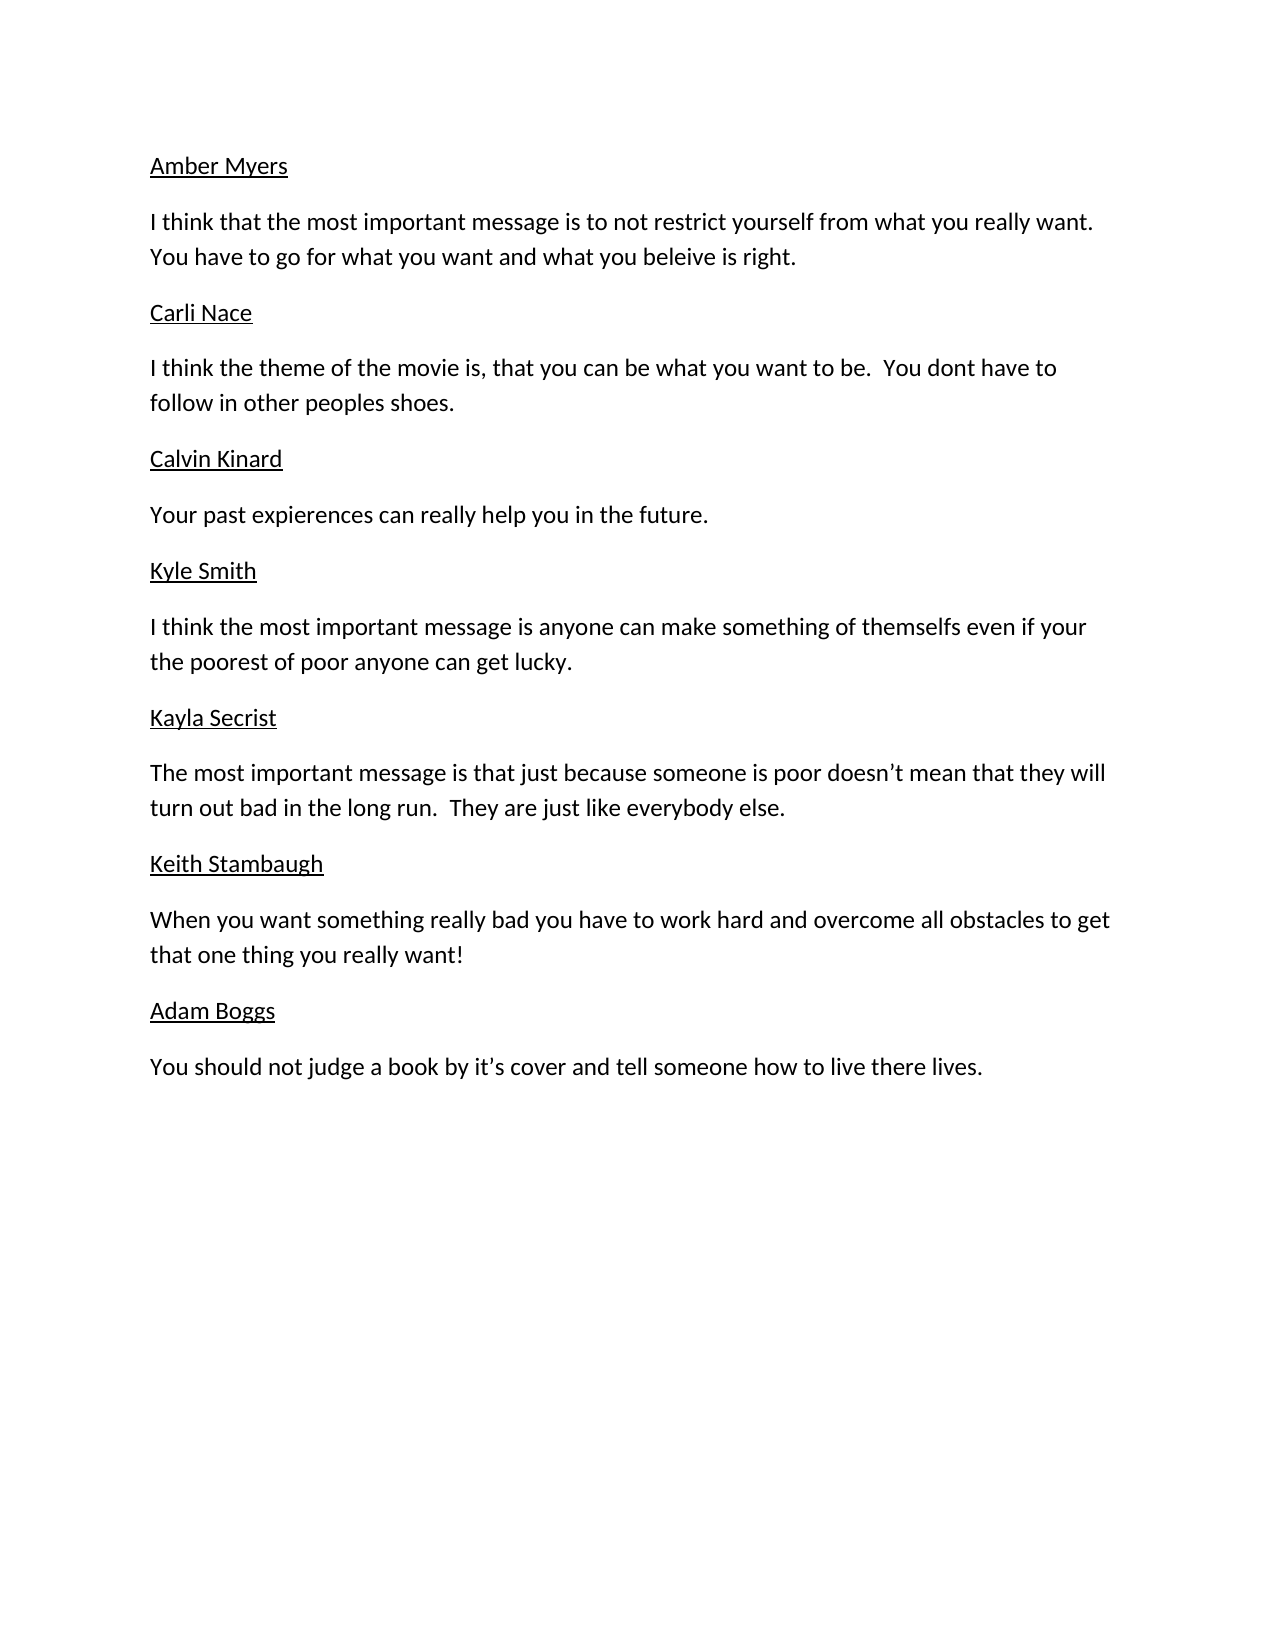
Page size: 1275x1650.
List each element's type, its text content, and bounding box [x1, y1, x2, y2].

text Your past expierences can really help you in the future. [150, 499, 1125, 530]
text I think the most important message is anyone can make something of themselfs even if your the poorest of poor anyone can get lucky. [150, 611, 1125, 676]
text When you want something really bad you have to work hard and overcome all obstacles to get that one thing you really want! [150, 904, 1125, 970]
text Kayla Secrist [150, 702, 1125, 732]
text Adam Boggs [150, 995, 1125, 1026]
text Calvin Kinard [150, 443, 1125, 474]
text Amber Myers [150, 150, 1125, 181]
text I think the theme of the movie is, that you can be what you want to be. You dont have to follow in other peoples shoes. [150, 352, 1125, 418]
text Carli Nace [150, 297, 1125, 327]
text The most important message is that just because someone is poor doesn’t mean that they will turn out bad in the long run. They are just like everybody else. [150, 757, 1125, 823]
text I think that the most important message is to not restrict yourself from what you really want. You have to go for what you want and what you beleive is right. [150, 206, 1125, 271]
text Keith Stambaugh [150, 848, 1125, 879]
text You should not judge a book by it’s cover and tell someone how to live there lives. [150, 1051, 1125, 1081]
text Kyle Smith [150, 555, 1125, 586]
